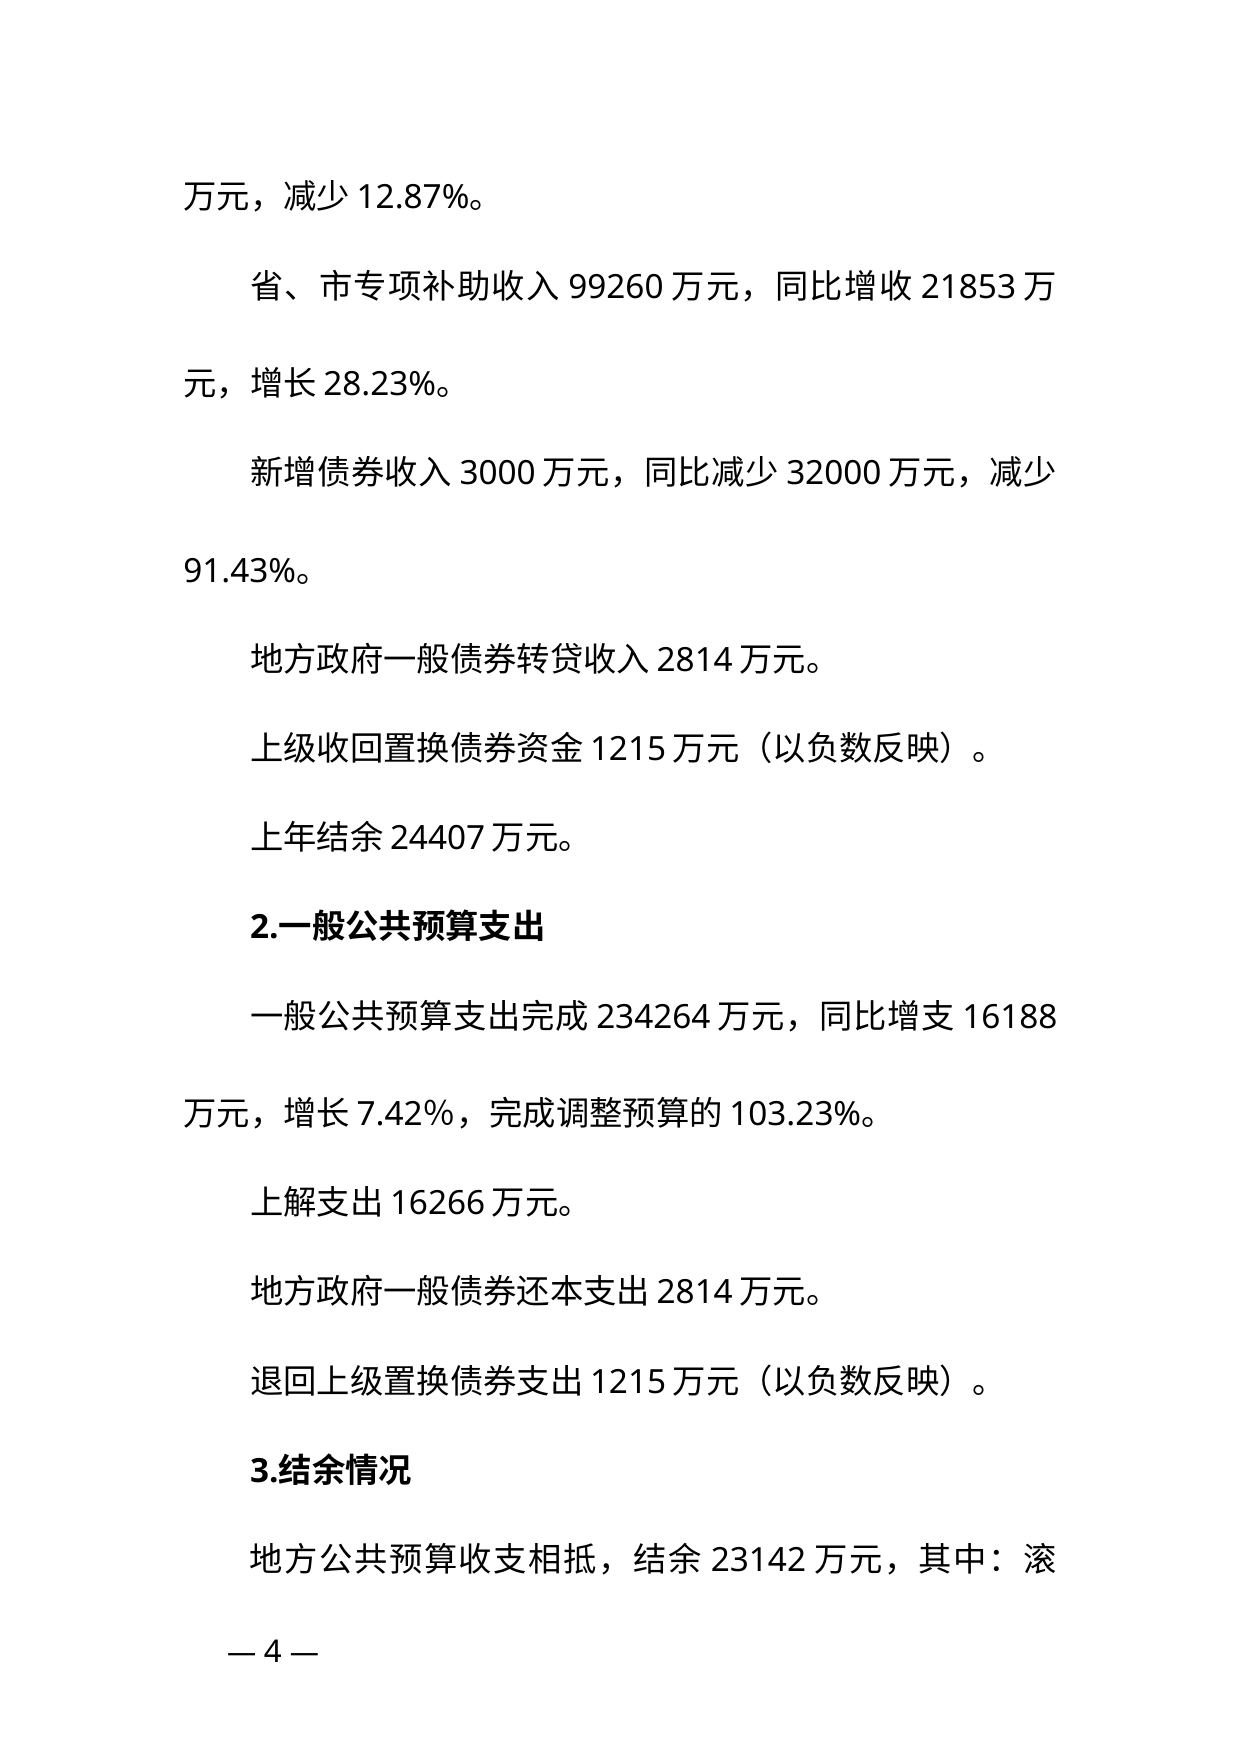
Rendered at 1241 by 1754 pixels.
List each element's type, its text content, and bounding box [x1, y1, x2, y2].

text 上年结余24407万元。 [183, 803, 1057, 868]
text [233, 1524, 1057, 1589]
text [183, 162, 1057, 227]
text 上级收回置换债券资金1215万元（以负数反映）。 [183, 714, 1057, 779]
text 新增债券收入3000万元，同比减少32000万元，减少91.43%。 [183, 438, 1057, 600]
text 一般公共预算支出完成234264万元，同比增支16188万元，增长7.42％，完成调整预算的103.23%。 [183, 981, 1057, 1144]
text 退回上级置换债券支出1215万元（以负数反映）。 [183, 1346, 1057, 1411]
text 上解支出16266万元。 [183, 1168, 1057, 1233]
text 3.结余情况 [183, 1435, 1057, 1500]
text 2.一般公共预算支出 [183, 892, 1057, 957]
text 地方政府一般债券还本支出2814万元。 [183, 1257, 1057, 1322]
text 省、市专项补助收入99260万元，同比增收21853万元，增长28.23%。 [183, 251, 1057, 414]
text 地方政府一般债券转贷收入2814万元。 [183, 624, 1057, 689]
